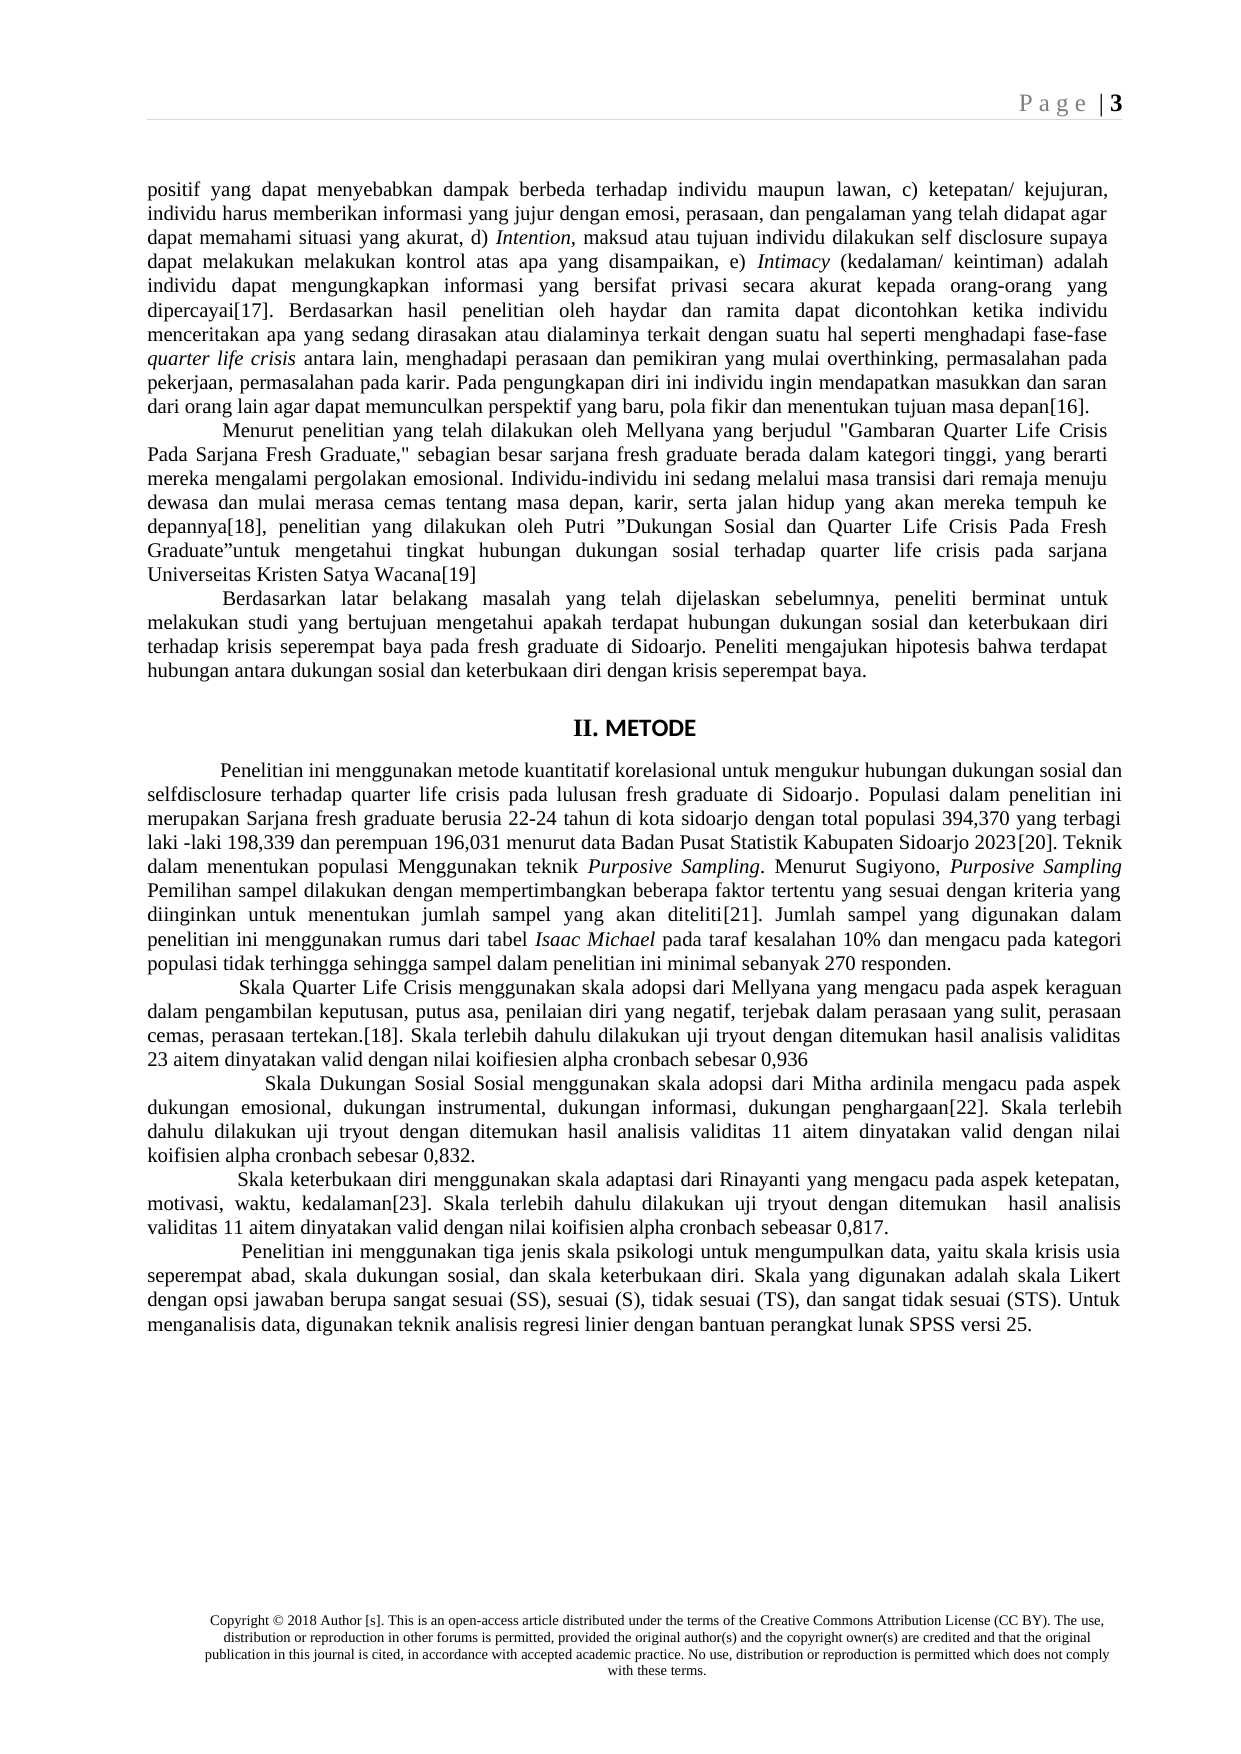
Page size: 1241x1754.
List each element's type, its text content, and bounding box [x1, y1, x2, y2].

text Penelitian ini menggunakan metode kuantitatif korelasional untuk mengukur hubungan dukungan sosial dan selfdisclosure terhadap quarter life crisis pada lulusan fresh graduate di Sidoarjo. Populasi dalam penelitian ini merupakan Sarjana fresh graduate berusia 22-24 tahun di kota sidoarjo dengan total populasi 394,370 yang terbagi laki -laki 198,339 dan perempuan 196,031 menurut data Badan Pusat Statistik Kabupaten Sidoarjo 2023[20]. Teknik dalam menentukan populasi Menggunakan teknik Purposive Sampling. Menurut Sugiyono, Purposive Sampling Pemilihan sampel dilakukan dengan mempertimbangkan beberapa faktor tertentu yang sesuai dengan kriteria yang diinginkan untuk menentukan jumlah sampel yang akan diteliti[21]. Jumlah sampel yang digunakan dalam penelitian ini menggunakan rumus dari tabel Isaac Michael pada taraf kesalahan 10% dan mengacu pada kategori populasi tidak terhingga sehingga sampel dalam penelitian ini minimal sebanyak 270 responden. [147, 758, 1122, 974]
text Skala keterbukaan diri menggunakan skala adaptasi dari Rinayanti yang mengacu pada aspek ketepatan, motivasi, waktu, kedalaman[23]. Skala terlebih dahulu dilakukan uji tryout dengan ditemukan hasil analisis validitas 11 aitem dinyatakan valid dengan nilai koifisien alpha cronbach sebeasar 0,817. [147, 1167, 1122, 1239]
text Berdasarkan latar belakang masalah yang telah dijelaskan sebelumnya, peneliti berminat untuk melakukan studi yang bertujuan mengetahui apakah terdapat hubungan dukungan sosial dan keterbukaan diri terhadap krisis seperempat baya pada fresh graduate di Sidoarjo. Peneliti mengajukan hipotesis bahwa terdapat hubungan antara dukungan sosial dan keterbukaan diri dengan krisis seperempat baya. [147, 586, 1109, 682]
text Skala Quarter Life Crisis menggunakan skala adopsi dari Mellyana yang mengacu pada aspek keraguan dalam pengambilan keputusan, putus asa, penilaian diri yang negatif, terjebak dalam perasaan yang sulit, perasaan cemas, perasaan tertekan.[18]. Skala terlebih dahulu dilakukan uji tryout dengan ditemukan hasil analisis validitas 23 aitem dinyatakan valid dengan nilai koifiesien alpha cronbach sebesar 0,936 [147, 974, 1122, 1071]
text Menurut penelitian yang telah dilakukan oleh Mellyana yang berjudul "Gambaran Quarter Life Crisis Pada Sarjana Fresh Graduate," sebagian besar sarjana fresh graduate berada dalam kategori tinggi, yang berarti mereka mengalami pergolakan emosional. Individu-individu ini sedang melalui masa transisi dari remaja menuju dewasa dan mulai merasa cemas tentang masa depan, karir, serta jalan hidup yang akan mereka tempuh ke depannya[18], penelitian yang dilakukan oleh Putri ”Dukungan Sosial dan Quarter Life Crisis Pada Fresh Graduate”untuk mengetahui tingkat hubungan dukungan sosial terhadap quarter life crisis pada sarjana Universeitas Kristen Satya Wacana[19] [147, 418, 1108, 586]
text Skala Dukungan Sosial Sosial menggunakan skala adopsi dari Mitha ardinila mengacu pada aspek dukungan emosional, dukungan instrumental, dukungan informasi, dukungan penghargaan[22]. Skala terlebih dahulu dilakukan uji tryout dengan ditemukan hasil analisis validitas 11 aitem dinyatakan valid dengan nilai koifisien alpha cronbach sebesar 0,832. [147, 1071, 1122, 1167]
subtitle II. METODE [147, 712, 1122, 743]
text Penelitian ini menggunakan tiga jenis skala psikologi untuk mengumpulkan data, yaitu skala krisis usia seperempat abad, skala dukungan sosial, dan skala keterbukaan diri. Skala yang digunakan adalah skala Likert dengan opsi jawaban berupa sangat sesuai (SS), sesuai (S), tidak sesuai (TS), dan sangat tidak sesuai (STS). Untuk menganalisis data, digunakan teknik analisis regresi linier dengan bantuan perangkat lunak SPSS versi 25. [147, 1239, 1122, 1336]
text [147, 177, 1108, 418]
